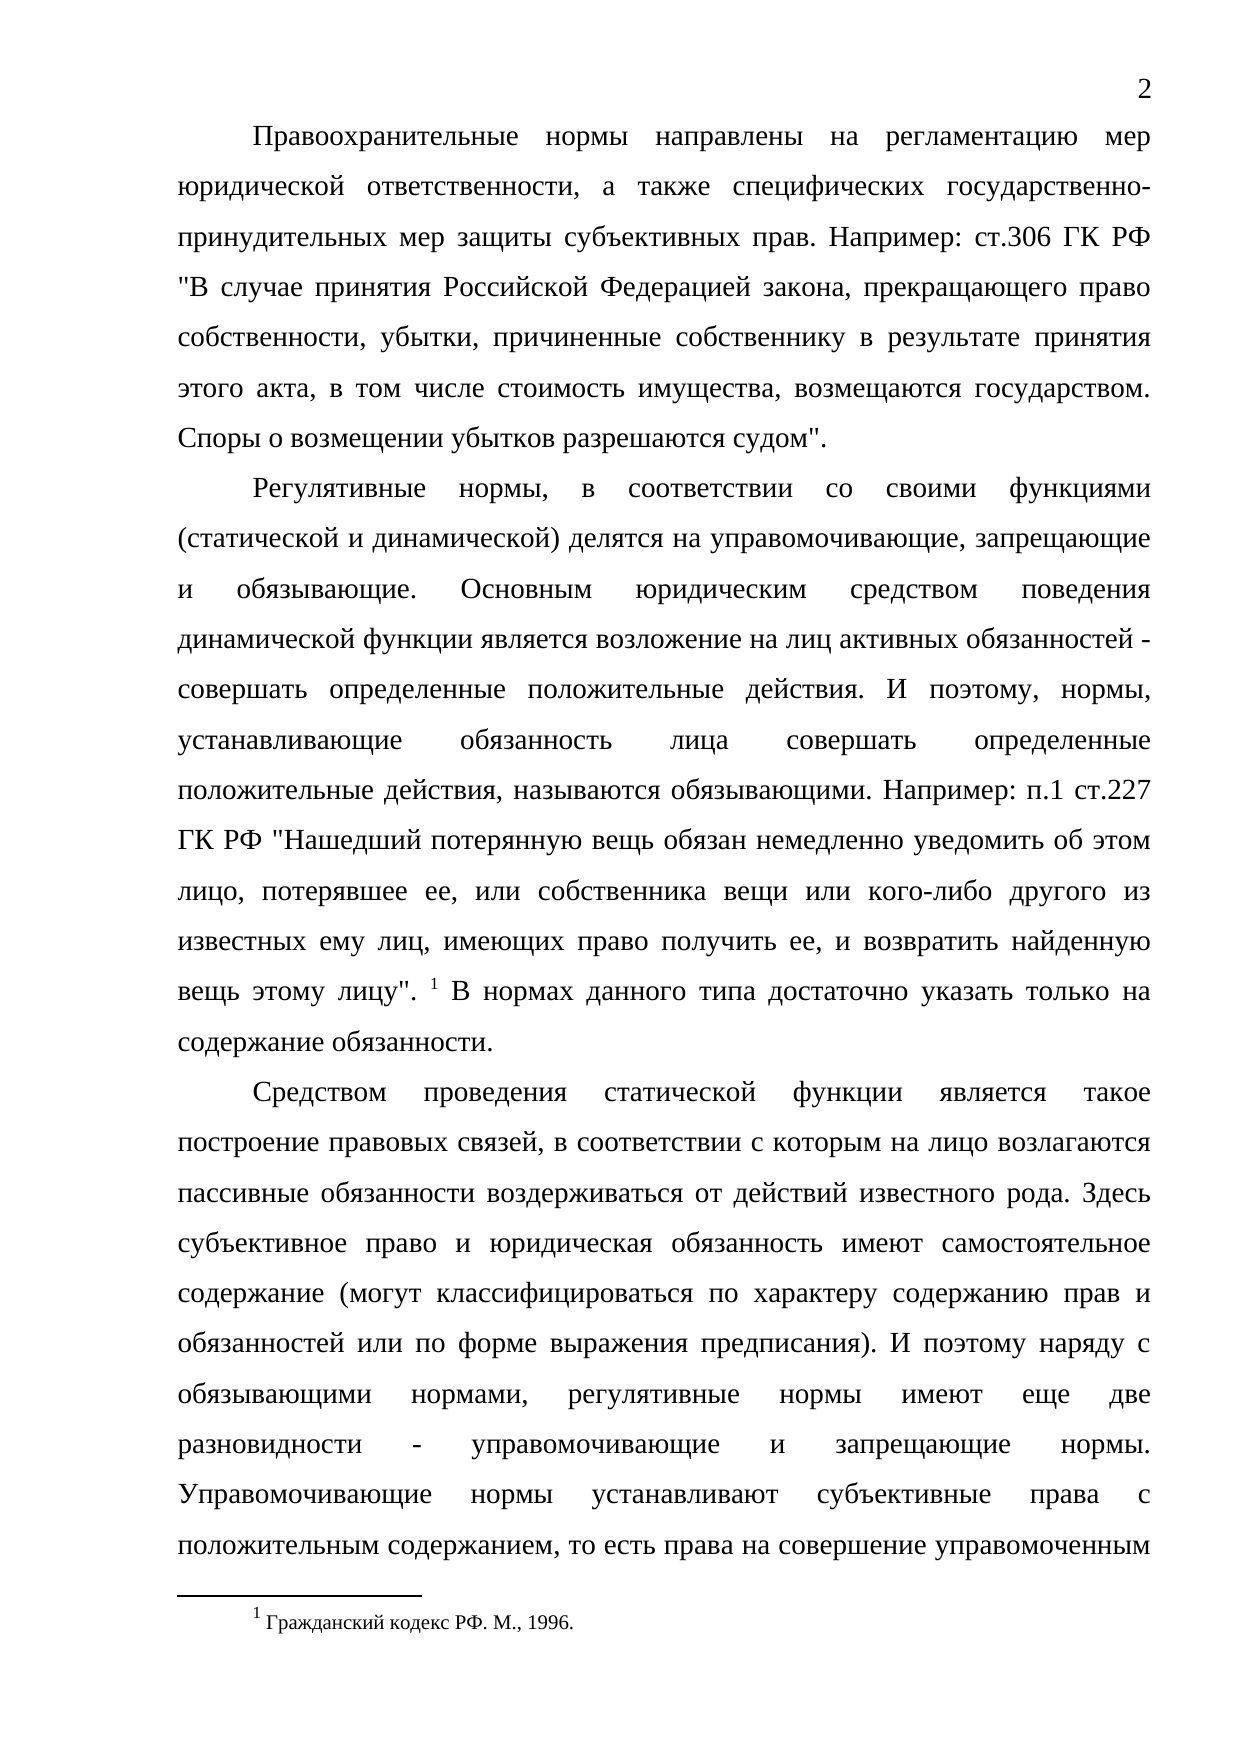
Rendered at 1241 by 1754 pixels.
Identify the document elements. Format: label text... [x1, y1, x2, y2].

text Регулятивные нормы, в соответствии со своими функциями (статической и динамической) делятся на управомочивающие, запрещающие и обязывающие. Основным юридическим средством поведения динамической функции является возложение на лиц активных обязанностей - совершать определенные положительные действия. И поэтому, нормы, устанавливающие обязанность лица совершать определенные положительные действия, называются обязывающими. Например: п.1 ст.227 ГК РФ "Нашедший потерянную вещь обязан немедленно уведомить об этом лицо, потерявшее ее, или собственника вещи или кого-либо другого из известных ему лиц, имеющих право получить ее, и возвратить найденную вещь этому лицу". В нормах данного типа достаточно указать только на содержание обязанности. [177, 470, 1152, 1057]
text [177, 1074, 1152, 1560]
text Правоохранительные нормы направлены на регламентацию мер юридической ответственности, а также специфических государственно-принудительных мер защиты субъективных прав. Например: ст.306 ГК РФ "В случае принятия Российской Федерацией закона, прекращающего право собственности, убытки, причиненные собственнику в результате принятия этого акта, в том числе стоимость имущества, возмещаются государством. Споры о возмещении убытков разрешаются судом". [177, 118, 1152, 453]
